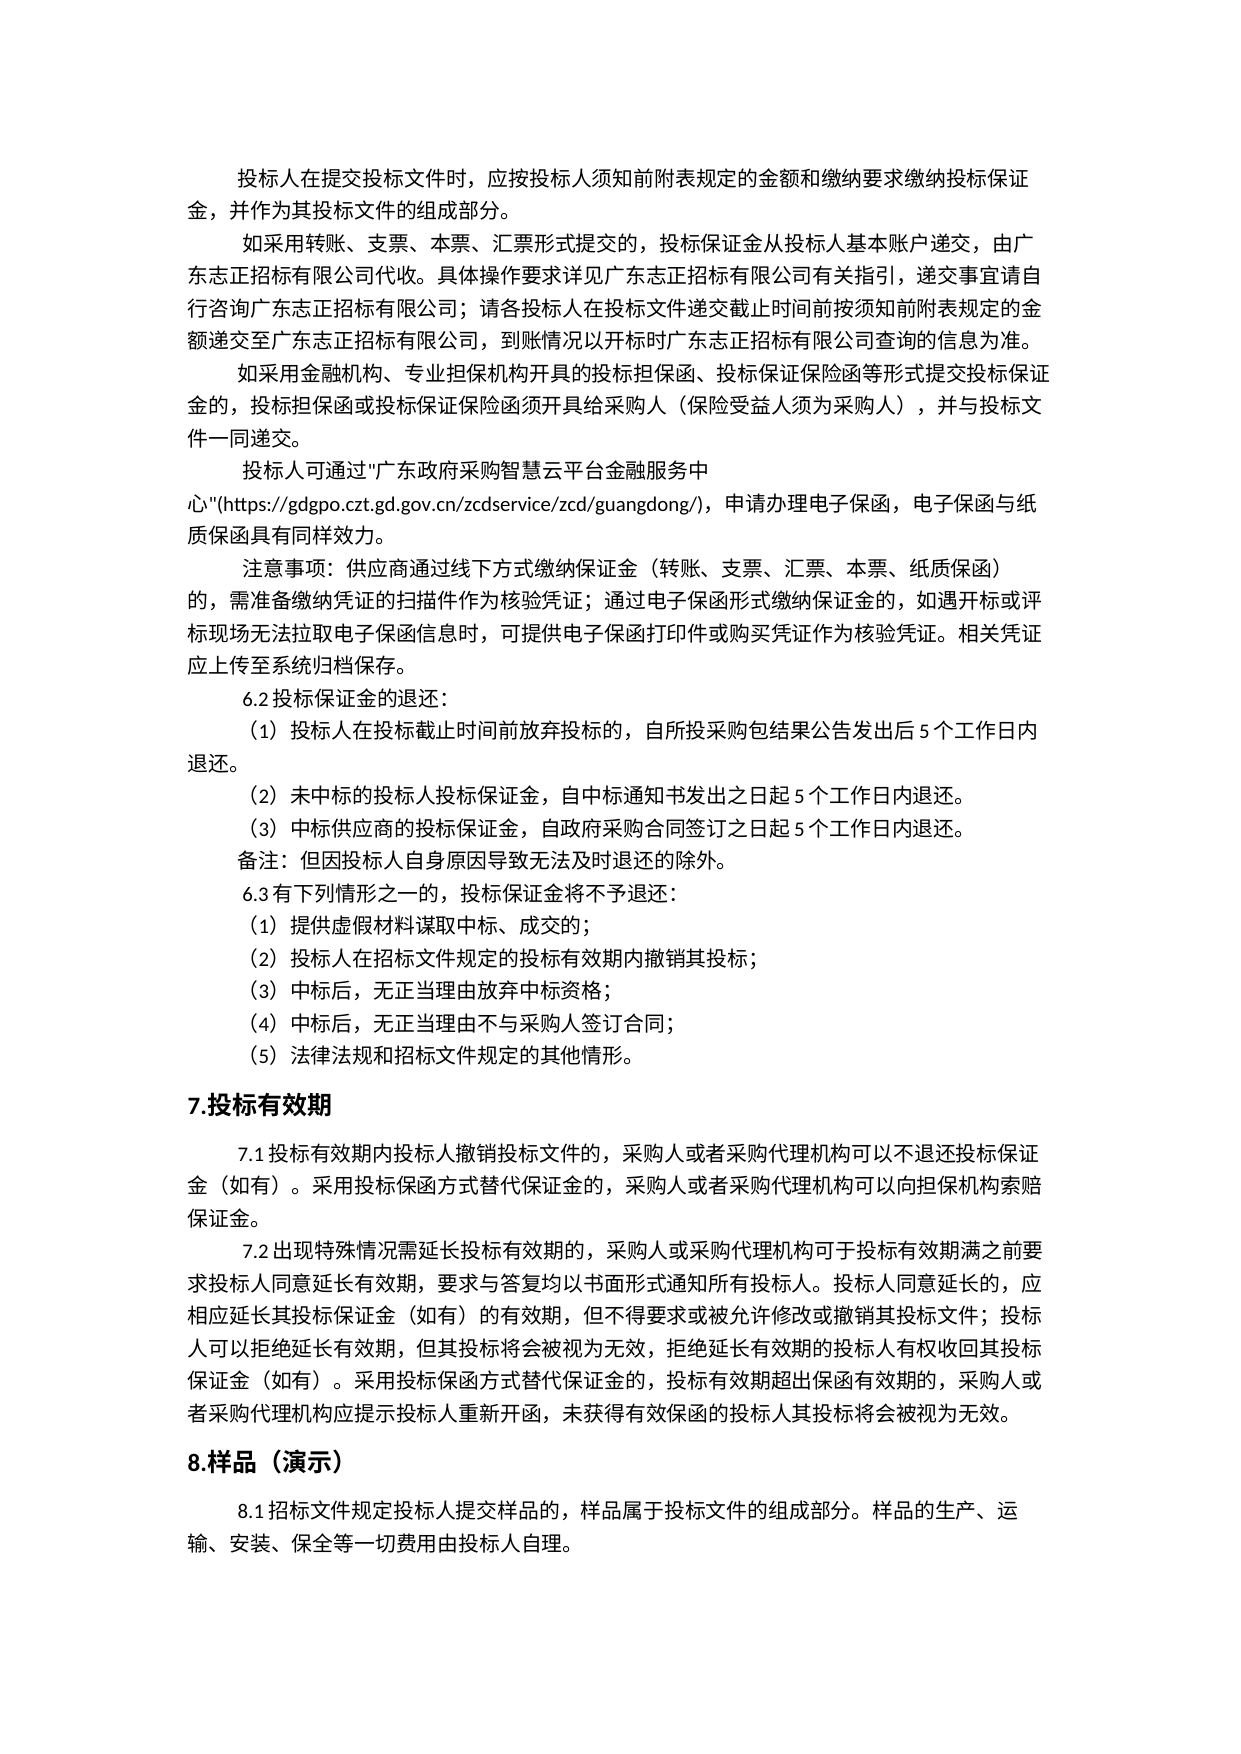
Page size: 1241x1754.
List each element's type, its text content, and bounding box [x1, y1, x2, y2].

text 注意事项：供应商通过线下方式缴纳保证金（转账、支票、汇票、本票、纸质保函）的，需准备缴纳凭证的扫描件作为核验凭证；通过电子保函形式缴纳保证金的，如遇开标或评标现场无法拉取电子保函信息时，可提供电子保函打印件或购买凭证作为核验凭证。相关凭证应上传至系统归档保存。 [187, 552, 1053, 682]
text 7.投标有效期 [187, 1072, 1053, 1137]
text （1）投标人在投标截止时间前放弃投标的，自所投采购包结果公告发出后5个工作日内退还。 [187, 714, 1053, 779]
text 8.样品（演示） [187, 1429, 1053, 1494]
text （2）投标人在招标文件规定的投标有效期内撤销其投标； [187, 942, 1053, 974]
text （4）中标后，无正当理由不与采购人签订合同； [187, 1007, 1053, 1039]
text 7.1投标有效期内投标人撤销投标文件的，采购人或者采购代理机构可以不退还投标保证金（如有）。采用投标保函方式替代保证金的，采购人或者采购代理机构可以向担保机构索赔保证金。 [187, 1137, 1053, 1234]
text 7.2出现特殊情况需延长投标有效期的，采购人或采购代理机构可于投标有效期满之前要求投标人同意延长有效期，要求与答复均以书面形式通知所有投标人。投标人同意延长的，应相应延长其投标保证金（如有）的有效期，但不得要求或被允许修改或撤销其投标文件；投标人可以拒绝延长有效期，但其投标将会被视为无效，拒绝延长有效期的投标人有权收回其投标保证金（如有）。采用投标保函方式替代保证金的，投标有效期超出保函有效期的，采购人或者采购代理机构应提示投标人重新开函，未获得有效保函的投标人其投标将会被视为无效。 [187, 1234, 1053, 1429]
text 备注：但因投标人自身原因导致无法及时退还的除外。 [187, 844, 1053, 877]
text 如采用金融机构、专业担保机构开具的投标担保函、投标保证保险函等形式提交投标保证金的，投标担保函或投标保证保险函须开具给采购人（保险受益人须为采购人），并与投标文件一同递交。 [187, 357, 1053, 454]
text 投标人可通过"广东政府采购智慧云平台金融服务中心"(https://gdgpo.czt.gd.gov.cn/zcdservice/zcd/guangdong/)，申请办理电子保函，电子保函与纸质保函具有同样效力。 [187, 454, 1053, 552]
text （3）中标后，无正当理由放弃中标资格； [187, 974, 1053, 1007]
text （2）未中标的投标人投标保证金，自中标通知书发出之日起5个工作日内退还。 [187, 779, 1053, 812]
text 投标人在提交投标文件时，应按投标人须知前附表规定的金额和缴纳要求缴纳投标保证金，并作为其投标文件的组成部分。 [187, 162, 1053, 227]
text 如采用转账、支票、本票、汇票形式提交的，投标保证金从投标人基本账户递交，由广东志正招标有限公司代收。具体操作要求详见广东志正招标有限公司有关指引，递交事宜请自行咨询广东志正招标有限公司；请各投标人在投标文件递交截止时间前按须知前附表规定的金额递交至广东志正招标有限公司，到账情况以开标时广东志正招标有限公司查询的信息为准。 [187, 227, 1053, 357]
text （1）提供虚假材料谋取中标、成交的； [187, 909, 1053, 942]
text （3）中标供应商的投标保证金，自政府采购合同签订之日起5个工作日内退还。 [187, 812, 1053, 844]
text （5）法律法规和招标文件规定的其他情形。 [187, 1039, 1053, 1072]
text 8.1招标文件规定投标人提交样品的，样品属于投标文件的组成部分。样品的生产、运输、安装、保全等一切费用由投标人自理。 [187, 1494, 1053, 1559]
text 6.3有下列情形之一的，投标保证金将不予退还： [187, 877, 1053, 909]
text 6.2投标保证金的退还： [187, 682, 1053, 714]
